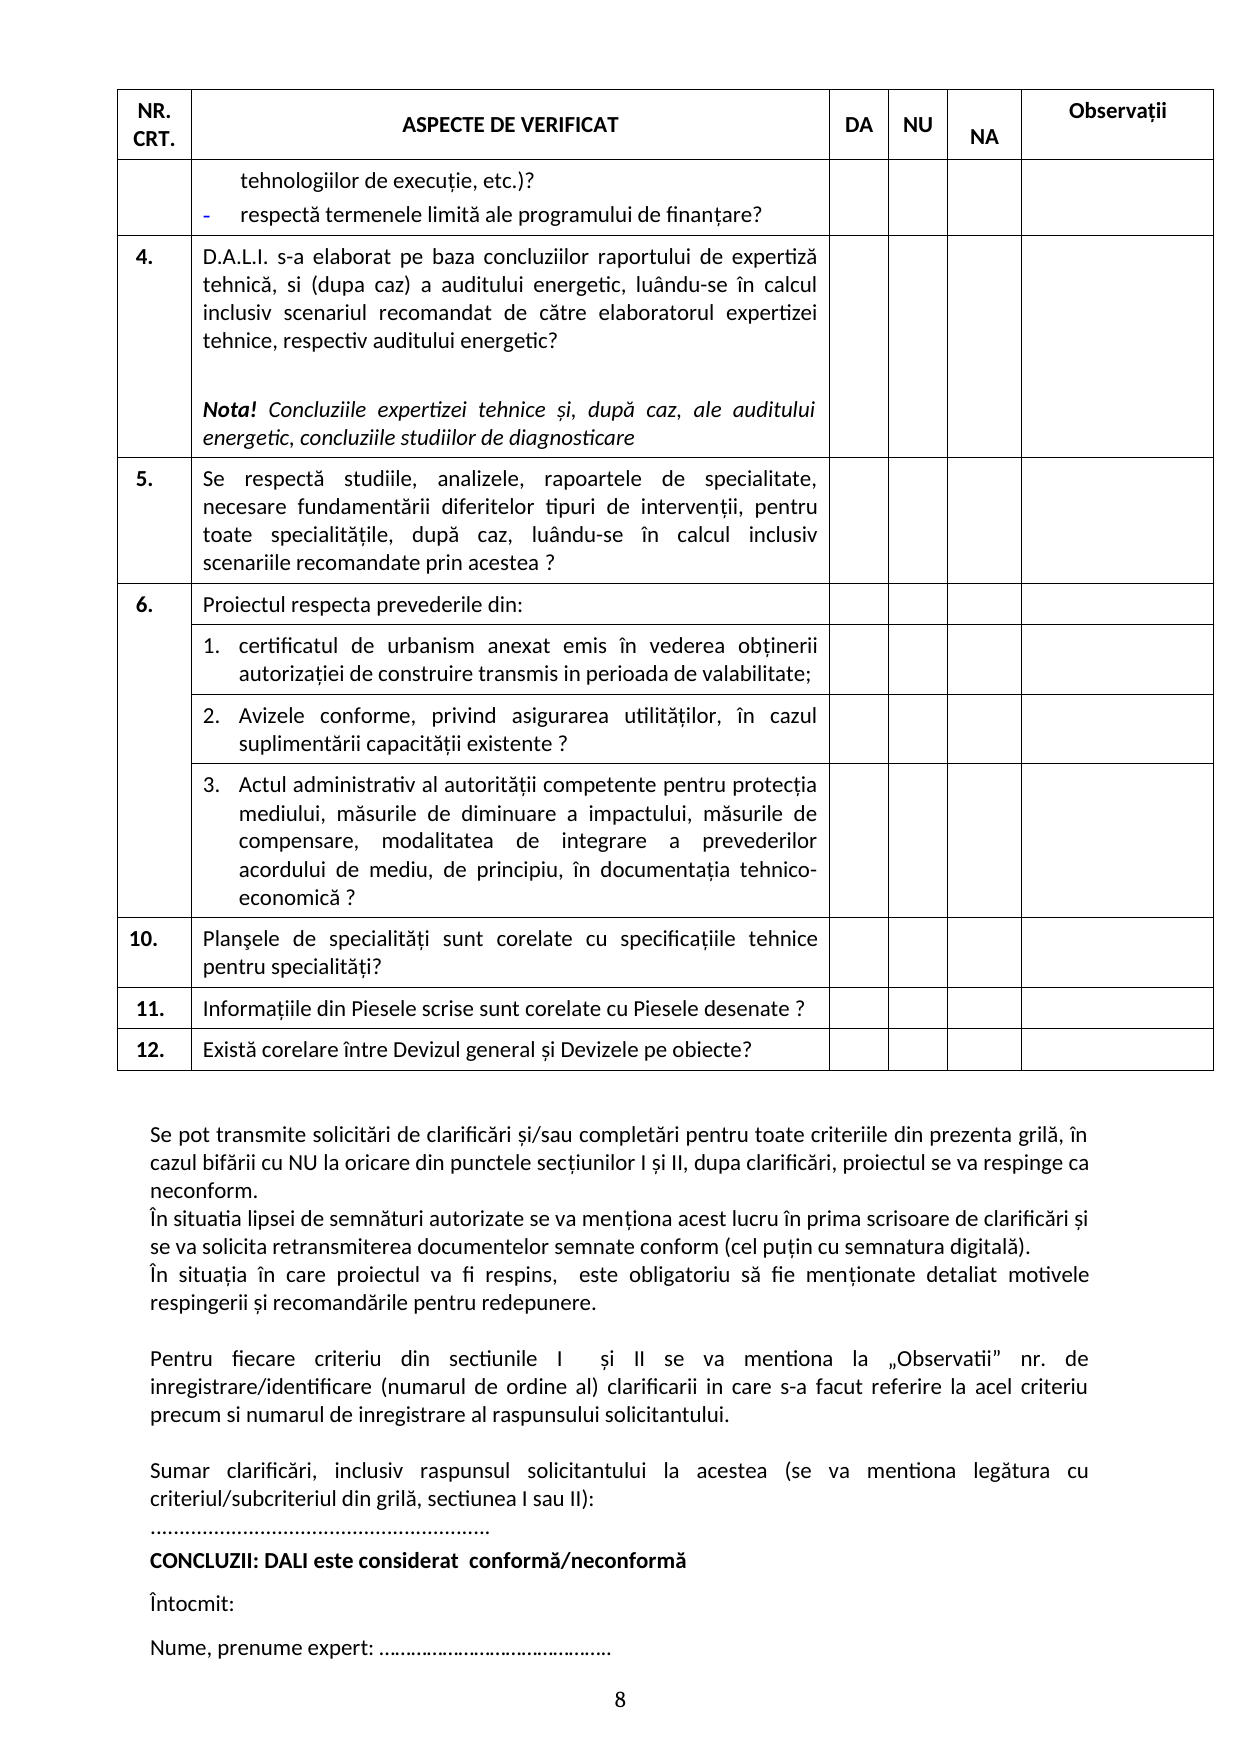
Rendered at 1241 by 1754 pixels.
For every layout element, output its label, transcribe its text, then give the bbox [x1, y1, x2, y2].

table_cell [889, 918, 947, 987]
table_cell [192, 160, 829, 235]
table_header DA [830, 90, 888, 159]
table_cell [118, 584, 191, 917]
table_cell [1022, 160, 1213, 235]
table_cell [948, 458, 1021, 583]
table_cell [118, 458, 191, 583]
text ........................................................... [150, 1512, 1090, 1540]
table_cell [948, 1029, 1021, 1070]
text Sumar clarificări, inclusiv raspunsul solicitantului la acestea (se va mentiona legătura cu criteriul/subcriteriul din grilă, sectiunea I sau II): [150, 1456, 1090, 1512]
table_cell [830, 1029, 888, 1070]
table_cell [1022, 918, 1213, 987]
table_cell Planşele de specialități sunt corelate cu specificațiile tehnice pentru specialități? [192, 918, 829, 987]
table_cell [889, 160, 947, 235]
table_cell [948, 625, 1021, 694]
table_cell [1022, 1029, 1213, 1070]
table_cell [889, 458, 947, 583]
table_cell certificatul de urbanism anexat emis în vederea obținerii autorizației de construire transmis in perioada de valabilitate; [192, 625, 829, 694]
table_cell [948, 160, 1021, 235]
table_cell [118, 1029, 191, 1070]
table_cell [830, 236, 888, 457]
table_cell [948, 236, 1021, 457]
table_cell Avizele conforme, privind asigurarea utilităţilor, în cazul suplimentării capacităţii existente ? [192, 695, 829, 763]
text Întocmit: [150, 1589, 1090, 1618]
table_cell [1022, 458, 1213, 583]
text Nume, prenume expert: …………………………………….. [150, 1633, 1090, 1661]
table_cell Se respectă studiile, analizele, rapoartele de specialitate, necesare fundamentării diferitelor tipuri de intervenții, pentru toate specialitățile, după caz, luându-se în calcul inclusiv scenariile recomandate prin acestea ? [192, 458, 829, 583]
table_cell [1022, 988, 1213, 1028]
table_cell [889, 625, 947, 694]
table_cell [948, 584, 1021, 624]
table_cell [1022, 584, 1213, 624]
text Pentru fiecare criteriu din sectiunile I și II se va mentiona la „Observatii” nr. de inregistrare/identificare (numarul de ordine al) clarificarii in care s-a facut referire la acel criteriu precum si numarul de inregistrare al raspunsului solicitantului. [150, 1344, 1090, 1428]
text În situatia lipsei de semnături autorizate se va menționa acest lucru în prima scrisoare de clarificări și se va solicita retransmiterea documentelor semnate conform (cel puțin cu semnatura digitală). [150, 1204, 1090, 1260]
table_cell [889, 584, 947, 624]
table_cell [830, 918, 888, 987]
table_header ASPECTE DE VERIFICAT [192, 90, 829, 159]
table_cell [1022, 764, 1213, 917]
table_cell [118, 918, 191, 987]
table_header NA [948, 90, 1021, 159]
table_cell [830, 988, 888, 1028]
table_cell [948, 918, 1021, 987]
table_cell [889, 988, 947, 1028]
table_cell [830, 625, 888, 694]
text CONCLUZII: DALI este considerat conformă/neconformă [150, 1547, 1090, 1574]
text Se pot transmite solicitări de clarificări și/sau completări pentru toate criteriile din prezenta grilă, în cazul bifării cu NU la oricare din punctele secțiunilor I și II, dupa clarificări, proiectul se va respinge ca neconform. [150, 1120, 1090, 1204]
table_cell Există corelare între Devizul general şi Devizele pe obiecte? [192, 1029, 829, 1070]
table_cell [1022, 625, 1213, 694]
table_cell [1022, 236, 1213, 457]
table_header NR. CRT. [118, 90, 191, 159]
table_cell D.A.L.I. s-a elaborat pe baza concluziilor raportului de expertiză tehnică, si (dupa caz) a auditului energetic, luându-se în calcul inclusiv scenariul recomandat de către elaboratorul expertizei tehnice, respectiv auditului energetic? Nota! Concluziile expertizei tehnice şi, după caz, ale auditului energetic, concluziile studiilor de diagnosticare [192, 236, 829, 457]
table_header Observații [1022, 90, 1213, 159]
text În situația în care proiectul va fi respins, este obligatoriu să fie menționate detaliat motivele respingerii și recomandările pentru redepunere. [150, 1260, 1090, 1316]
table_cell [118, 236, 191, 457]
table_cell [948, 695, 1021, 763]
table_cell [830, 160, 888, 235]
table_cell [830, 584, 888, 624]
table_cell [889, 1029, 947, 1070]
table_cell [118, 160, 191, 235]
table_cell [948, 764, 1021, 917]
table_cell [1022, 695, 1213, 763]
table_cell [948, 988, 1021, 1028]
table_cell [830, 695, 888, 763]
table_cell [830, 458, 888, 583]
table_cell Informaţiile din Piesele scrise sunt corelate cu Piesele desenate ? [192, 988, 829, 1028]
table_cell [889, 764, 947, 917]
table_cell [118, 988, 191, 1028]
table_cell [889, 236, 947, 457]
table_cell [830, 764, 888, 917]
table_cell [889, 695, 947, 763]
table_cell Actul administrativ al autorităţii competente pentru protecţia mediului, măsurile de diminuare a impactului, măsurile de compensare, modalitatea de integrare a prevederilor acordului de mediu, de principiu, în documentaţia tehnico-economică ? [192, 764, 829, 917]
table_cell Proiectul respecta prevederile din: [192, 584, 829, 624]
table_header NU [889, 90, 947, 159]
